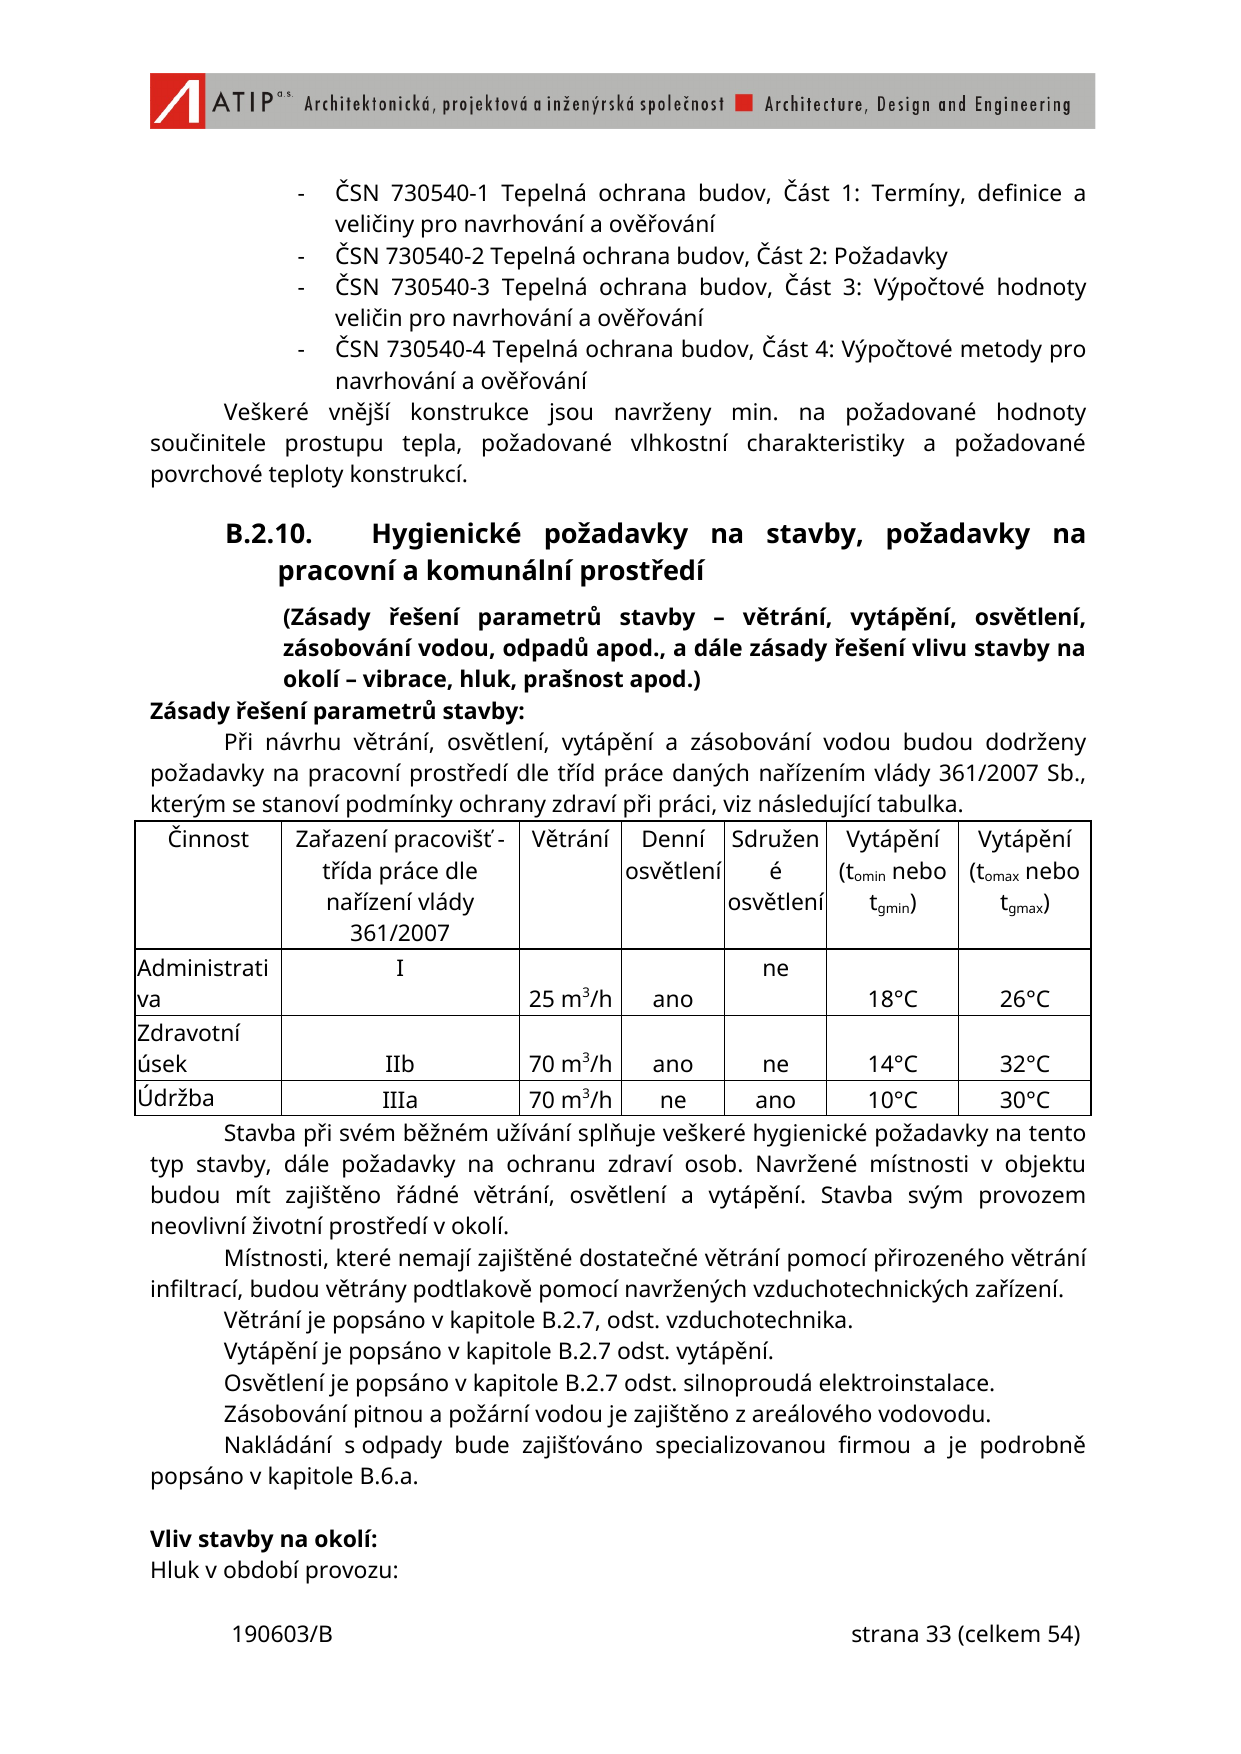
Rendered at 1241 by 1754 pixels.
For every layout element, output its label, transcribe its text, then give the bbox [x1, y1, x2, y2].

table_cell ano [725, 1081, 826, 1115]
text Vliv stavby na okolí: [150, 1523, 1087, 1554]
table_cell IIb [282, 1016, 519, 1079]
text Osvětlení je popsáno v kapitole B.2.7 odst. silnoproudá elektroinstalace. [150, 1366, 1087, 1398]
table_header Činnost [136, 822, 281, 948]
table_header Zařazení pracovišť - třída práce dle nařízení vlády 361/2007 [282, 822, 519, 948]
table_cell ne [725, 1016, 826, 1079]
table_header Větrání [520, 822, 621, 948]
subtitle Hygienické požadavky na stavby, požadavky na pracovní a komunální prostředí [225, 515, 1087, 588]
table_cell 30°C [959, 1081, 1090, 1115]
picture [150, 73, 1096, 129]
list ČSN 730540-2 Tepelná ochrana budov, Část 2: Požadavky [297, 240, 1087, 271]
table_cell 25 m3/h [520, 950, 621, 1014]
table_header Denní osvětlení [622, 822, 724, 948]
list ČSN 730540-3 Tepelná ochrana budov, Část 3: Výpočtové hodnoty veličin pro navrhování a ověřování [297, 271, 1087, 333]
table_cell I [282, 950, 519, 1014]
table_cell 26°C [959, 950, 1090, 1014]
table_cell 18°C [827, 950, 958, 1014]
table_header Vytápění (tomax nebo tgmax) [959, 822, 1090, 948]
table_cell 10°C [827, 1081, 958, 1115]
text Stavba při svém běžném užívání splňuje veškeré hygienické požadavky na tento typ stavby, dále požadavky na ochranu zdraví osob. Navržené místnosti v objektu budou mít zajištěno řádné větrání, osvětlení a vytápění. Stavba svým provozem neovlivní životní prostředí v okolí. [150, 1116, 1087, 1241]
table_cell 14°C [827, 1016, 958, 1079]
text Větrání je popsáno v kapitole B.2.7, odst. vzduchotechnika. [150, 1304, 1087, 1335]
table_cell ano [622, 1016, 724, 1079]
text Hluk v období provozu: [150, 1554, 1087, 1585]
list ČSN 730540-4 Tepelná ochrana budov, Část 4: Výpočtové metody pro navrhování a ověřování [297, 333, 1087, 396]
table_cell 70 m3/h [520, 1081, 621, 1115]
text Zásobování pitnou a požární vodou je zajištěno z areálového vodovodu. [150, 1398, 1087, 1429]
subtitle (Zásady řešení parametrů stavby – větrání, vytápění, osvětlení, zásobování vodou, odpadů apod., a dále zásady řešení vlivu stavby na okolí – vibrace, hluk, prašnost apod.) [283, 601, 1087, 695]
list ČSN 730540-1 Tepelná ochrana budov, Část 1: Termíny, definice a veličiny pro navrhování a ověřování [297, 177, 1087, 240]
text Místnosti, které nemají zajištěné dostatečné větrání pomocí přirozeného větrání infiltrací, budou větrány podtlakově pomocí navržených vzduchotechnických zařízení. [150, 1241, 1087, 1304]
text Při návrhu větrání, osvětlení, vytápění a zásobování vodou budou dodrženy požadavky na pracovní prostředí dle tříd práce daných nařízením vlády 361/2007 Sb., kterým se stanoví podmínky ochrany zdraví při práci, viz následující tabulka. [150, 726, 1087, 820]
table_cell IIIa [282, 1081, 519, 1115]
table_cell Zdravotní úsek [136, 1016, 281, 1079]
text Nakládání s odpady bude zajišťováno specializovanou firmou a je podrobně popsáno v kapitole B.6.a. [150, 1429, 1087, 1491]
text Veškeré vnější konstrukce jsou navrženy min. na požadované hodnoty součinitele prostupu tepla, požadované vlhkostní charakteristiky a požadované povrchové teploty konstrukcí. [150, 396, 1087, 490]
text Vytápění je popsáno v kapitole B.2.7 odst. vytápění. [150, 1335, 1087, 1366]
table_cell Administrativa [136, 950, 281, 1014]
table_cell Údržba [136, 1081, 281, 1115]
table_header Sdružené osvětlení [725, 822, 826, 948]
table_cell 32°C [959, 1016, 1090, 1079]
table_header Vytápění (tomin nebo tgmin) [827, 822, 958, 948]
table_cell ne [622, 1081, 724, 1115]
table_cell 70 m3/h [520, 1016, 621, 1079]
text Zásady řešení parametrů stavby: [150, 695, 1087, 726]
table_cell ne [725, 950, 826, 1014]
table_cell ano [622, 950, 724, 1014]
